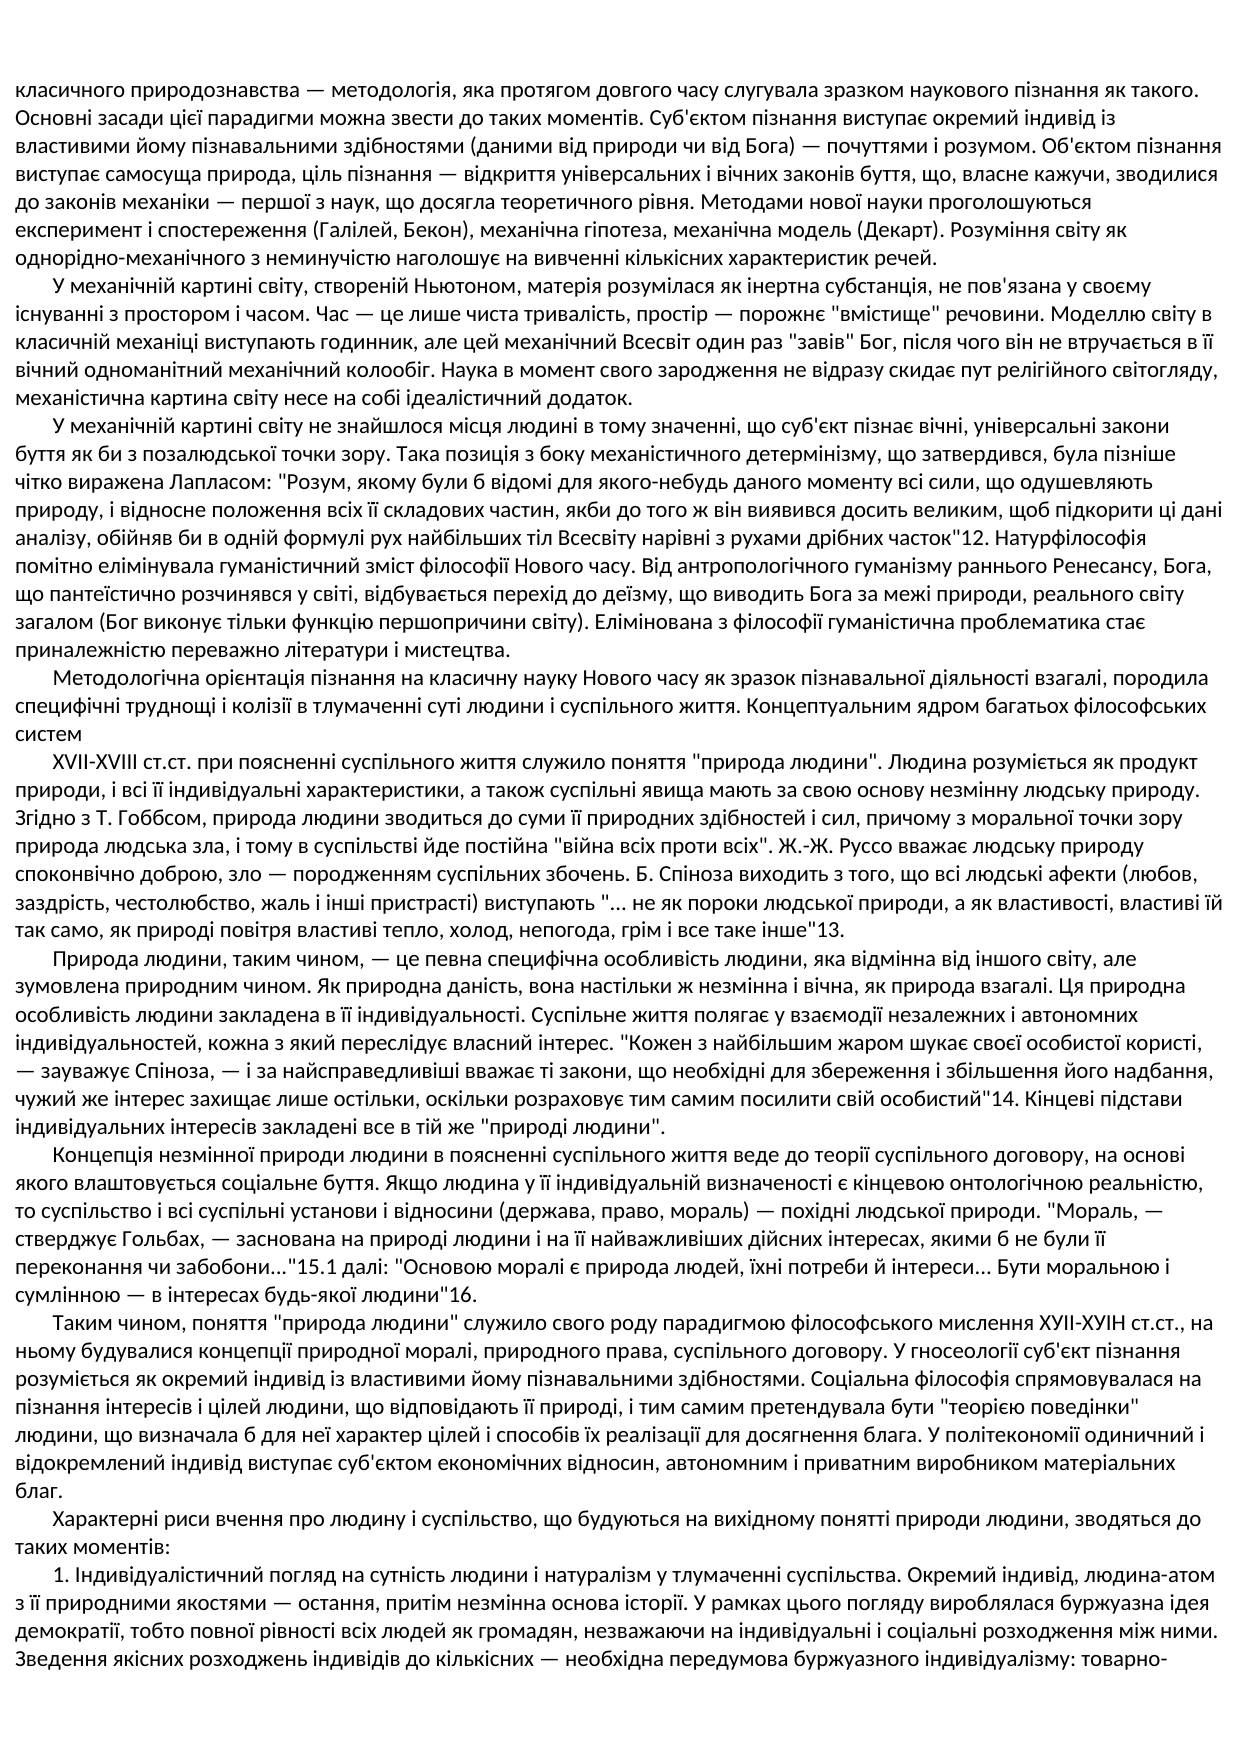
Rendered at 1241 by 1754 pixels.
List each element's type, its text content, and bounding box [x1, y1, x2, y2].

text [15, 75, 1226, 271]
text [15, 1560, 1226, 1672]
text Характерні риси вчення про людину і суспільство, що будуються на вихідному понятті природи людини, зводяться до таких моментів: [15, 1504, 1226, 1560]
text Методологічна орієнтація пізнання на класичну науку Нового часу як зразок пізнавальної діяльності взагалі, породила специфічні труднощі і колізії в тлумаченні суті людини і суспільного життя. Концептуальним ядром багатьох філософських систем [15, 663, 1226, 747]
text Концепція незмінної природи людини в поясненні суспільного життя веде до теорії суспільного договору, на основі якого влаштовується соціальне буття. Якщо людина у її індивідуальній визначеності є кінцевою онтологічною реальністю, то суспільство і всі суспільні установи і відносини (держава, право, мораль) — похідні людської природи. "Мораль, — стверджує Гольбах, — заснована на природі людини і на її найважливіших дійсних інтересах, якими б не були її переконання чи забобони..."15.1 далі: "Основою моралі є природа людей, їхні потреби й інтереси... Бути моральною і сумлінною — в інтересах будь-якої людини"16. [15, 1140, 1226, 1308]
text XVII-XVIII ст.ст. при поясненні суспільного життя служило поняття "природа людини". Людина розуміється як продукт природи, і всі її індивідуальні характеристики, а також суспільні явища мають за свою основу незмінну людську природу. Згідно з Т. Гоббсом, природа людини зводиться до суми її природних здібностей і сил, причому з моральної точки зору природа людська зла, і тому в суспільстві йде постійна "війна всіх проти всіх". Ж.-Ж. Руссо вважає людську природу споконвічно доброю, зло — породженням суспільних збочень. Б. Спіноза виходить з того, що всі людські афекти (любов, заздрість, честолюбство, жаль і інші пристрасті) виступають "... не як пороки людської природи, а як властивості, властиві їй так само, як природі повітря властиві тепло, холод, непогода, грім і все таке інше"13. [15, 747, 1226, 944]
text У механічній картині світу, створеній Ньютоном, матерія розумілася як інертна субстанція, не пов'язана у своєму існуванні з простором і часом. Час — це лише чиста тривалість, простір — порожнє "вмістище" речовини. Моделлю світу в класичній механіці виступають годинник, але цей механічний Всесвіт один раз "завів" Бог, після чого він не втручається в її вічний одноманітний механічний колообіг. Наука в момент свого зародження не відразу скидає пут релігійного світогляду, механістична картина світу несе на собі ідеалістичний додаток. [15, 271, 1226, 411]
text Природа людини, таким чином, — це певна специфічна особливість людини, яка відмінна від іншого світу, але зумовлена природним чином. Як природна даність, вона настільки ж незмінна і вічна, як природа взагалі. Ця природна особливість людини закладена в її індивідуальності. Суспільне життя полягає у взаємодії незалежних і автономних індивідуальностей, кожна з який переслідує власний інтерес. "Кожен з найбільшим жаром шукає своєї особистої користі, — зауважує Спіноза, — і за найсправедливіші вважає ті закони, що необхідні для збереження і збільшення його надбання, чужий же інтерес захищає лише остільки, оскільки розраховує тим самим посилити свій особистий"14. Кінцеві підстави індивідуальних інтересів закладені все в тій же "природі людини". [15, 944, 1226, 1140]
text У механічній картині світу не знайшлося місця людині в тому значенні, що суб'єкт пізнає вічні, універсальні закони буття як би з позалюдської точки зору. Така позиція з боку механістичного детермінізму, що затвердився, була пізніше чітко виражена Лапласом: "Розум, якому були б відомі для якого-небудь даного моменту всі сили, що одушевляють природу, і відносне положення всіх її складових частин, якби до того ж він виявився досить великим, щоб підкорити ці дані аналізу, обійняв би в одній формулі рух найбільших тіл Всесвіту нарівні з рухами дрібних часток"12. Натурфілософія помітно елімінувала гуманістичний зміст філософії Нового часу. Від антропологічного гуманізму раннього Ренесансу, Бога, що пантеїстично розчинявся у світі, відбувається перехід до деїзму, що виводить Бога за межі природи, реального світу загалом (Бог виконує тільки функцію першопричини світу). Елімінована з філософії гуманістична проблематика стає приналежністю переважно літератури і мистецтва. [15, 411, 1226, 663]
text Таким чином, поняття "природа людини" служило свого роду парадигмою філософського мислення ХУІІ-ХУІН ст.ст., на ньому будувалися концепції природної моралі, природного права, суспільного договору. У гносеології суб'єкт пізнання розуміється як окремий індивід із властивими йому пізнавальними здібностями. Соціальна філософія спрямовувалася на пізнання інтересів і цілей людини, що відповідають її природі, і тим самим претендувала бути "теорією поведінки" людини, що визначала б для неї характер цілей і способів їх реалізації для досягнення блага. У політекономії одиничний і відокремлений індивід виступає суб'єктом економічних відносин, автономним і приватним виробником матеріальних благ. [15, 1308, 1226, 1504]
